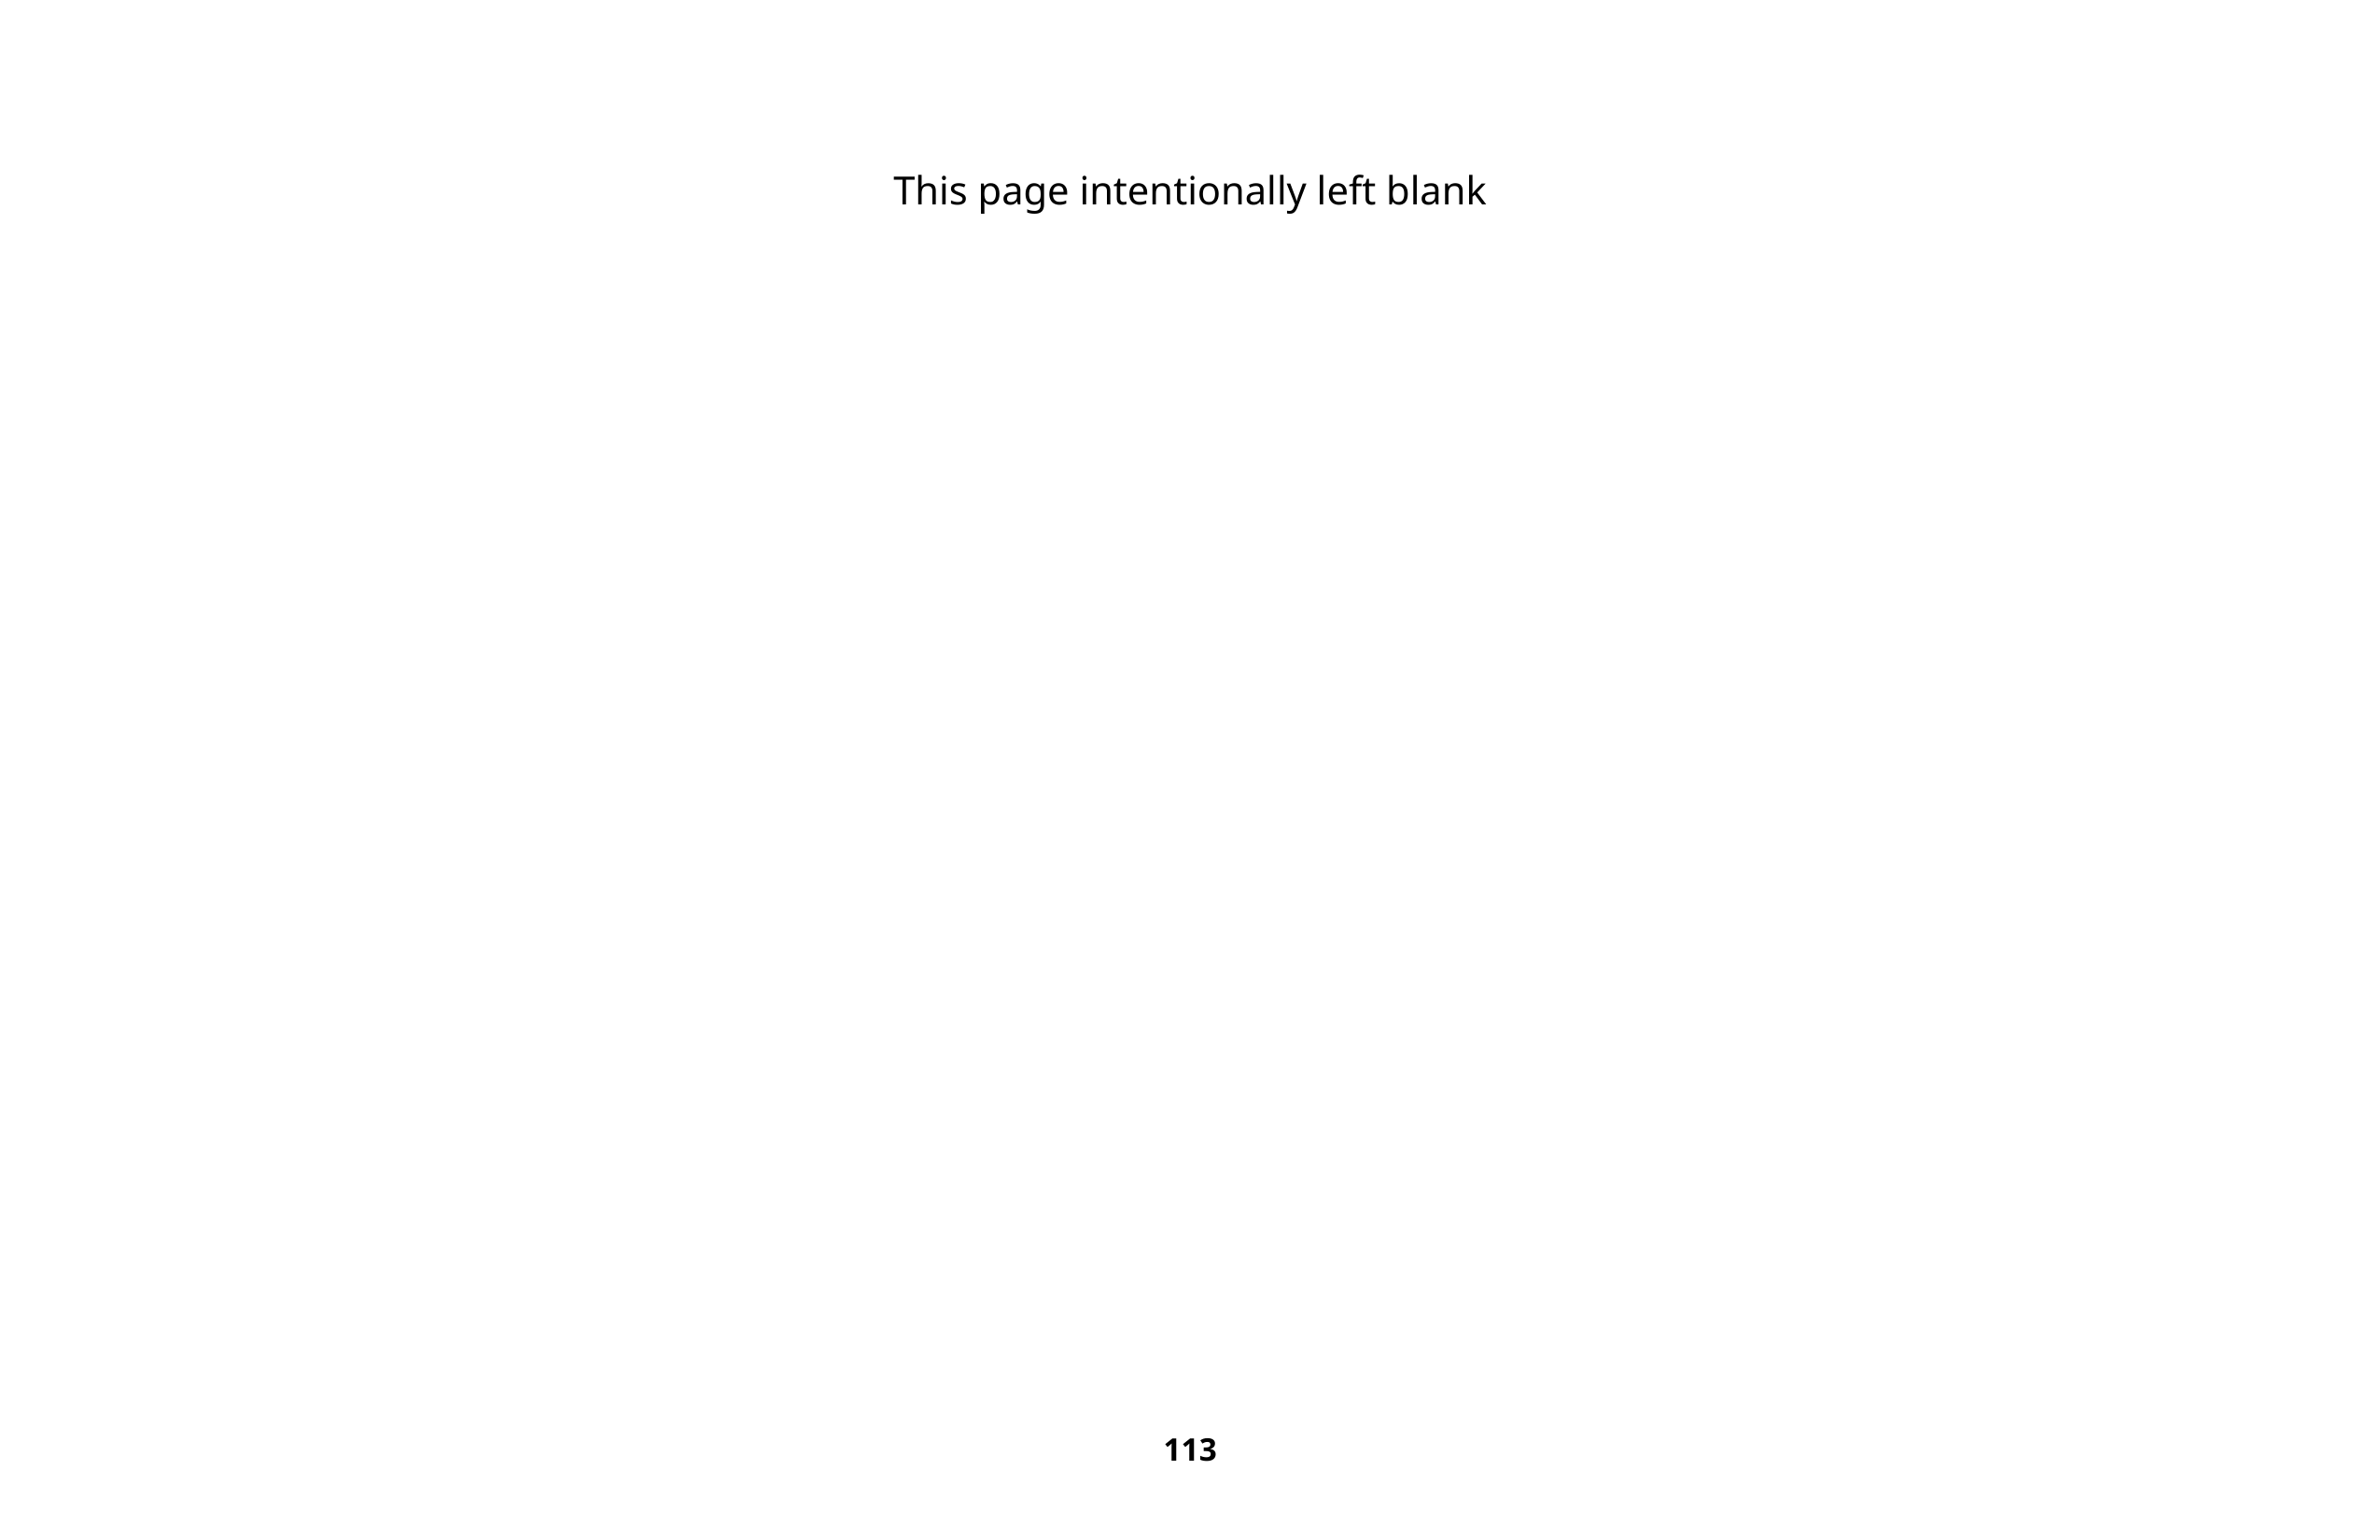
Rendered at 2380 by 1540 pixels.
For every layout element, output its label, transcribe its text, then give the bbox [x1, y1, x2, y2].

text This page intentionally left blank [140, 163, 2240, 217]
